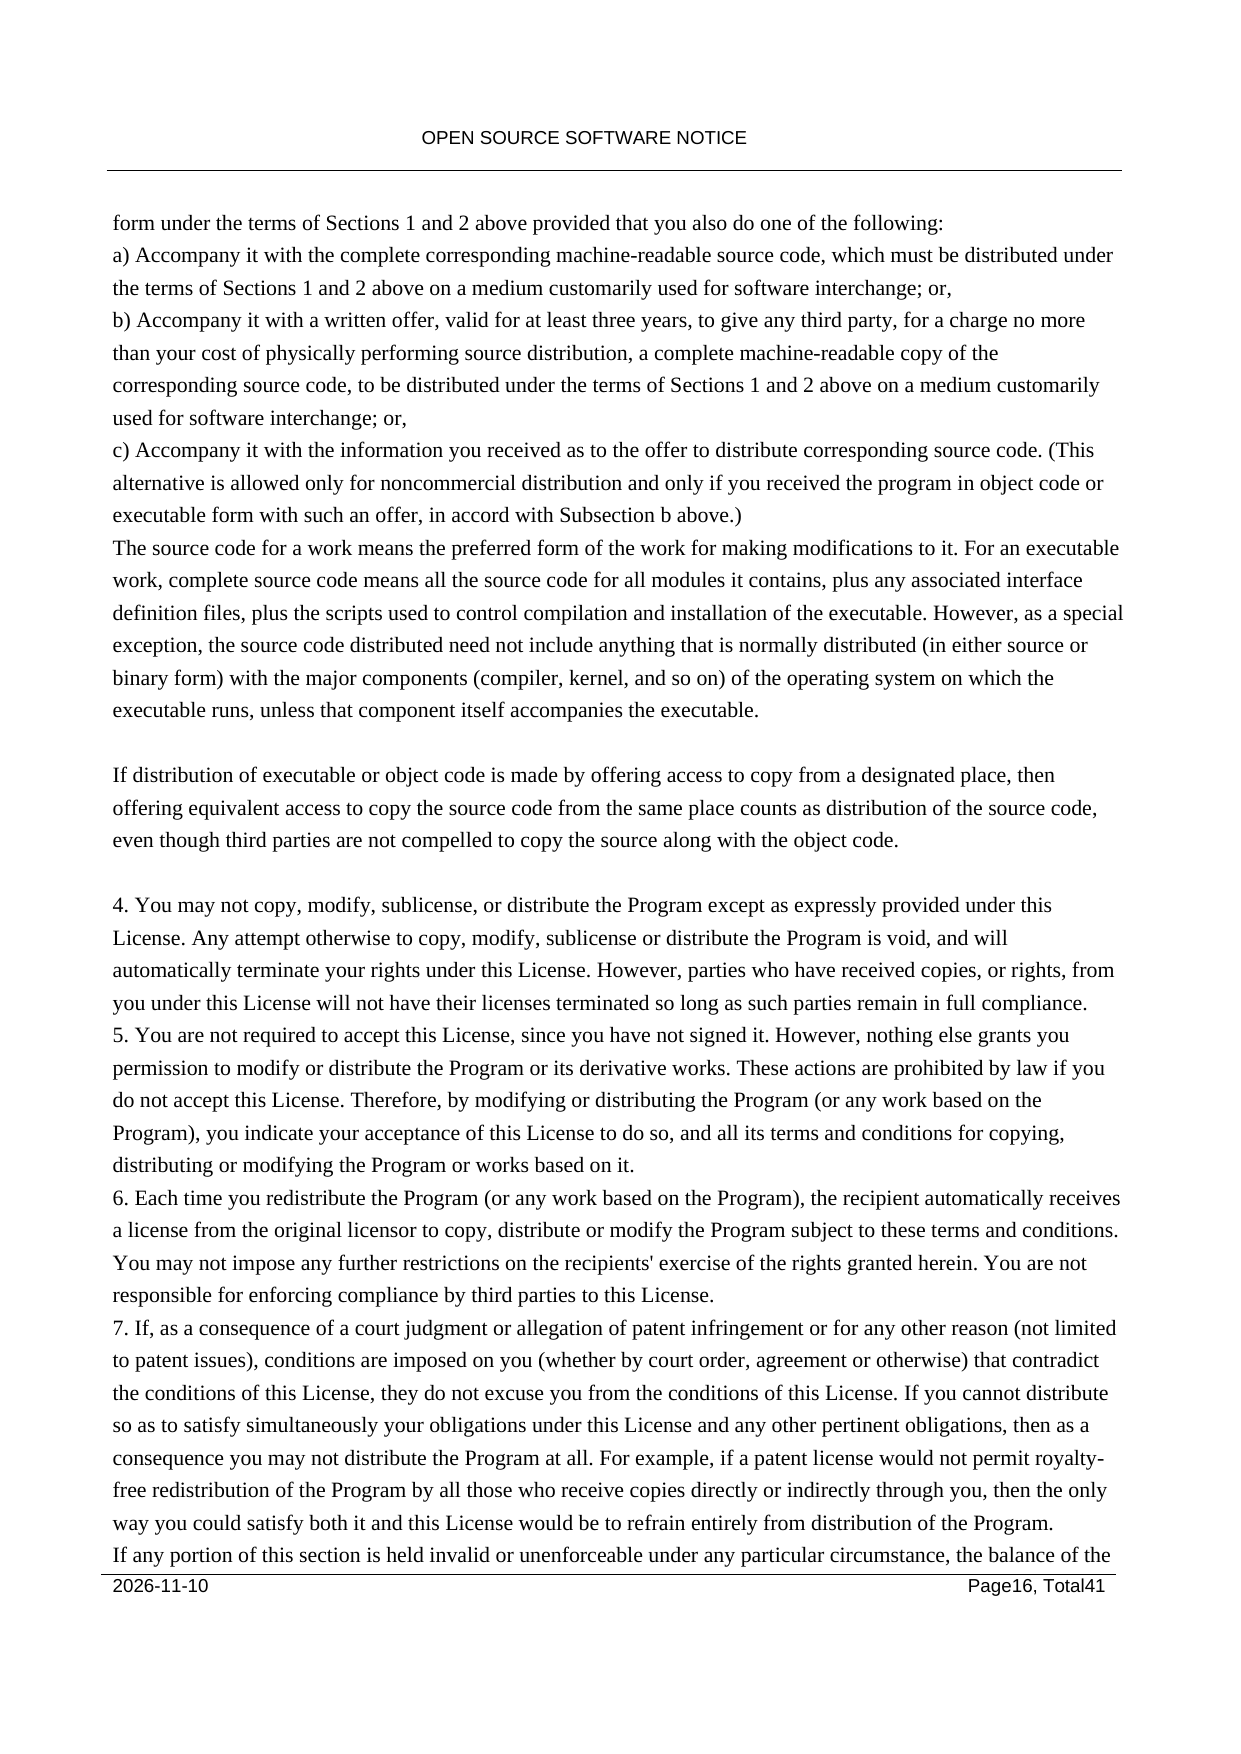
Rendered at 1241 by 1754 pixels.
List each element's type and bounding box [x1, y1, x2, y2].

text [112, 206, 1128, 1571]
